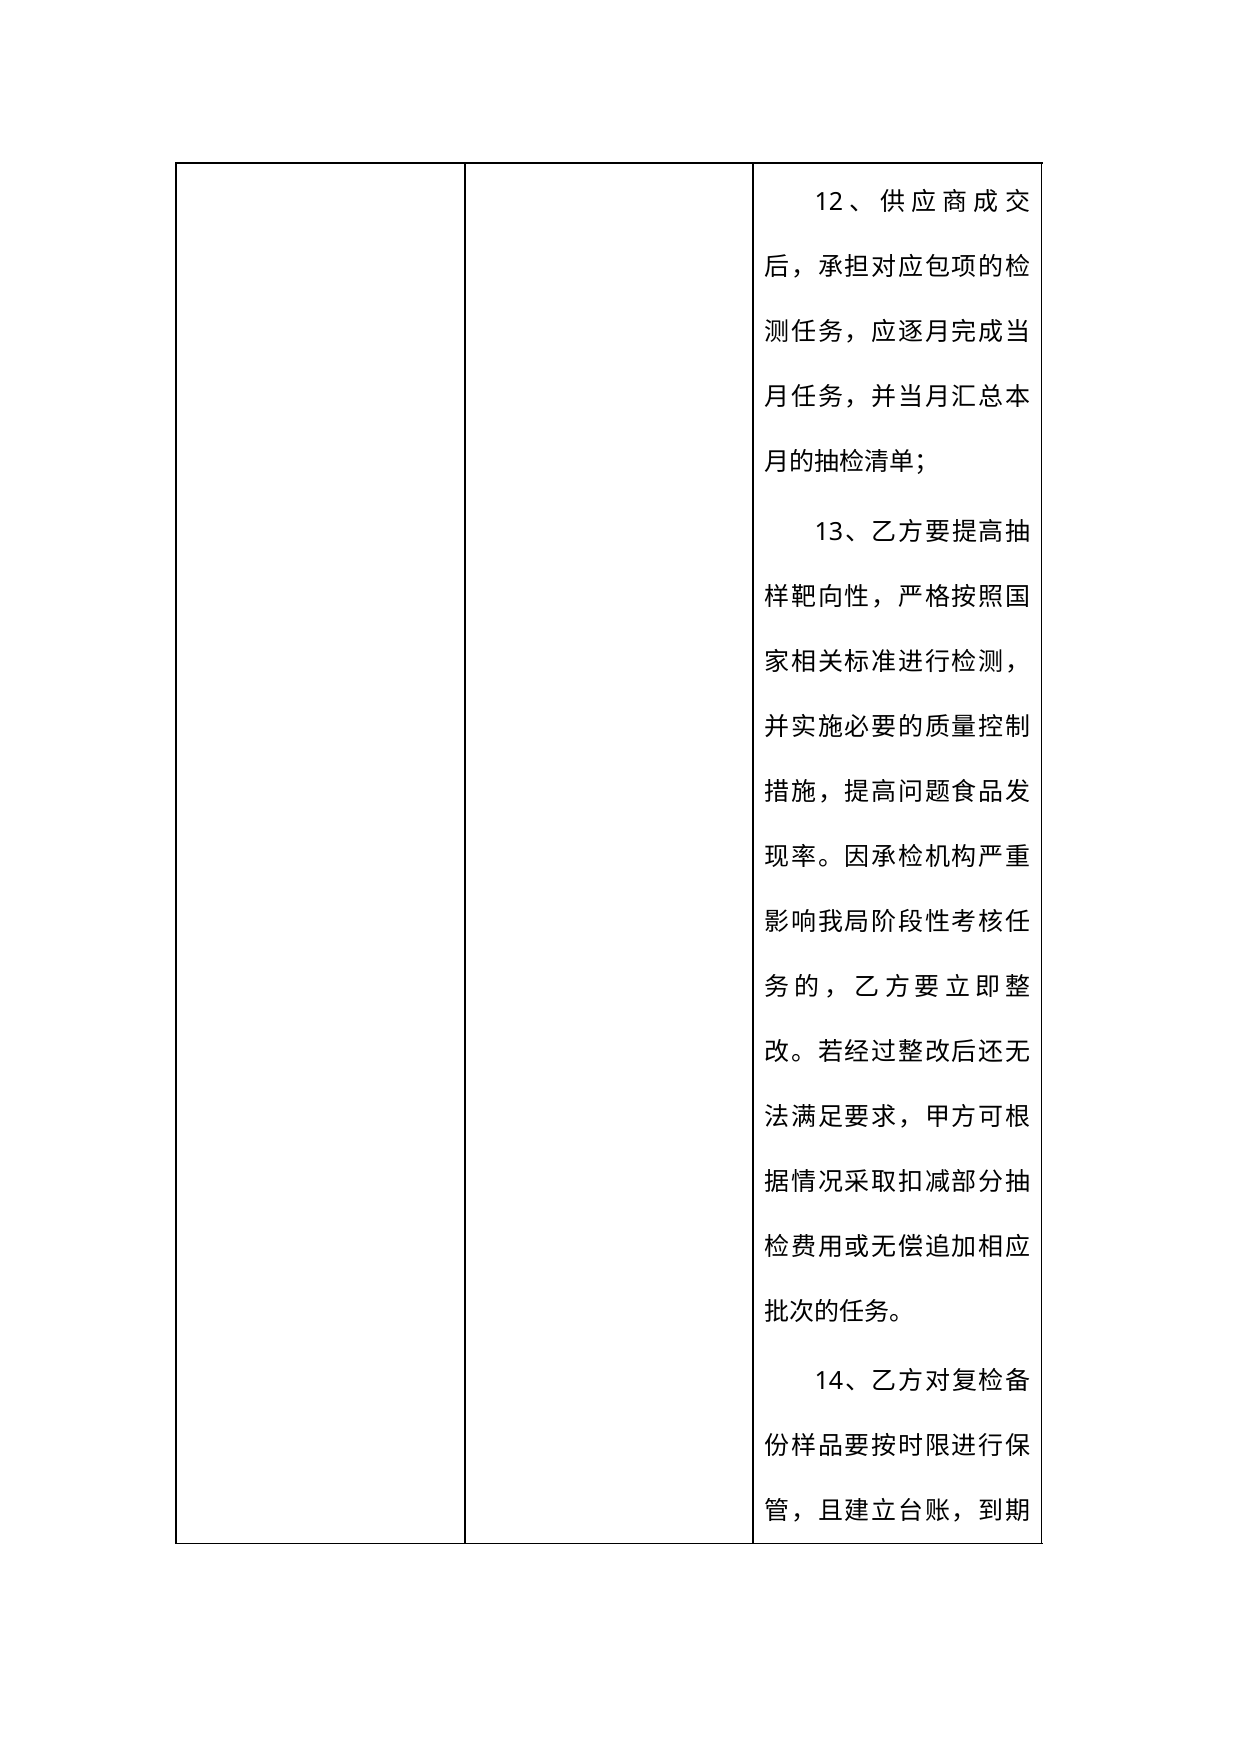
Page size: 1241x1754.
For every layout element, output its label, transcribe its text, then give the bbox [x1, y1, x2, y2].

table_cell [754, 164, 1041, 1543]
table_cell 1 [177, 164, 464, 1543]
table_cell [466, 164, 752, 1543]
